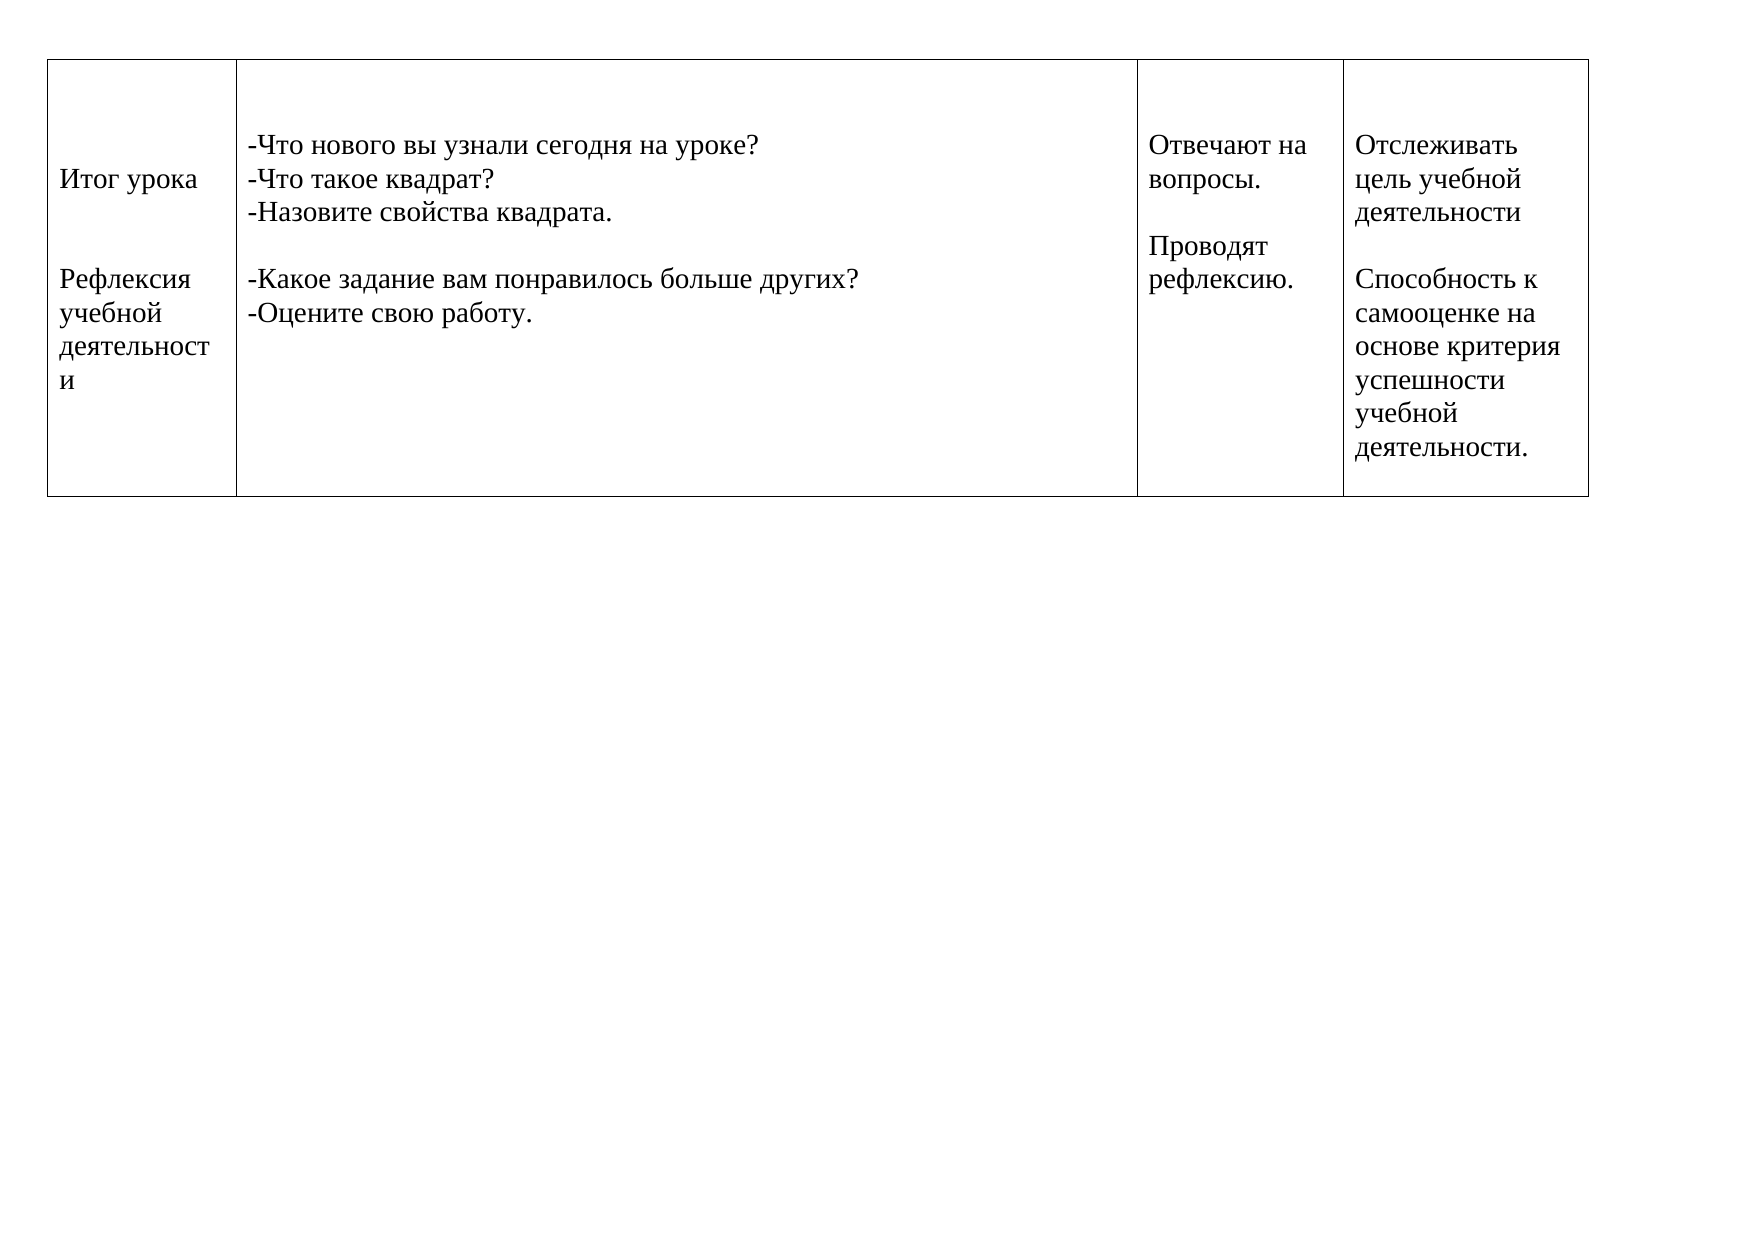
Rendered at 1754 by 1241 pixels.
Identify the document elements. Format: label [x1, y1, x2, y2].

table_cell [1138, 60, 1343, 496]
table_cell [48, 60, 236, 496]
table_cell [237, 60, 1137, 496]
table_cell [1344, 60, 1588, 496]
